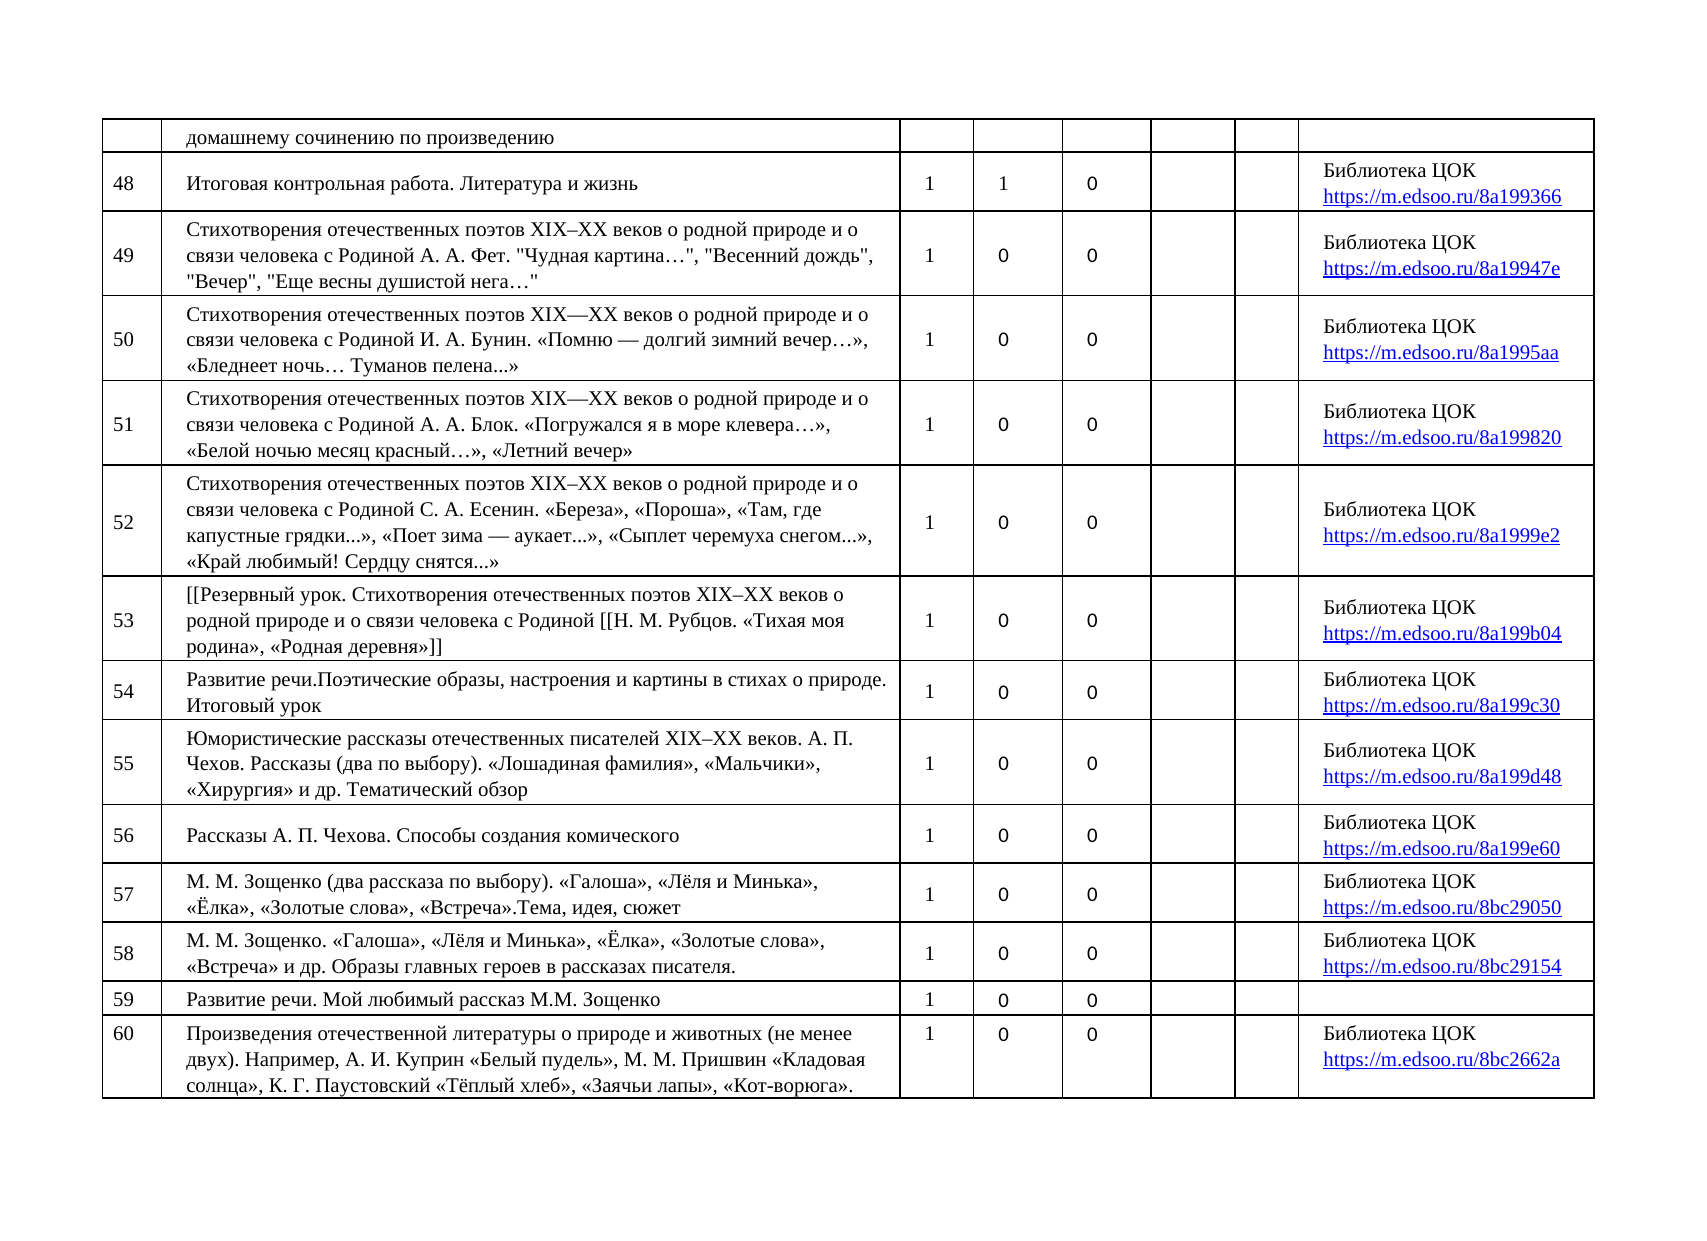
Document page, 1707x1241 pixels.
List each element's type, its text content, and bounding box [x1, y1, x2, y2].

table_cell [1299, 1016, 1593, 1097]
table_cell [1152, 381, 1234, 464]
table_cell 1 [901, 381, 973, 464]
table_cell [1152, 661, 1234, 719]
table_cell 54 [103, 661, 161, 719]
table_cell [1299, 982, 1593, 1014]
table_cell 1 [901, 1016, 973, 1097]
table_cell 1 [901, 923, 973, 980]
table_cell 59 [103, 982, 161, 1014]
table_cell [1236, 661, 1298, 719]
table_cell 0 [1063, 923, 1150, 980]
table_cell [1152, 982, 1234, 1014]
table_cell [1236, 1016, 1298, 1097]
table_cell [1152, 720, 1234, 803]
table_cell Библиотека ЦОК https://m.edsoo.ru/8a199d48 [1299, 720, 1593, 803]
table_cell 1 [901, 120, 973, 151]
table_cell [1236, 577, 1298, 660]
table_cell 0 [1063, 864, 1150, 921]
table_cell Библиотека ЦОК https://m.edsoo.ru/8a1995aa [1299, 296, 1593, 379]
table_cell [1236, 720, 1298, 803]
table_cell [162, 120, 899, 151]
table_cell 0 [1063, 381, 1150, 464]
table_cell [1236, 120, 1298, 151]
table_cell 52 [103, 466, 161, 575]
table_cell [1299, 120, 1593, 151]
table_cell Библиотека ЦОК https://m.edsoo.ru/8a199820 [1299, 381, 1593, 464]
table_cell Итоговая контрольная работа. Литература и жизнь [162, 153, 899, 210]
table_cell 58 [103, 923, 161, 980]
table_cell [1152, 864, 1234, 921]
table_cell Развитие речи. Мой любимый рассказ М.М. Зощенко [162, 982, 899, 1014]
table_cell Библиотека ЦОК https://m.edsoo.ru/8bc29050 [1299, 864, 1593, 921]
table_cell 1 [901, 577, 973, 660]
table_cell 0 [1063, 577, 1150, 660]
table_cell [1152, 805, 1234, 862]
table_cell Рассказы А. П. Чехова. Способы создания комического [162, 805, 899, 862]
table_cell М. М. Зощенко (два рассказа по выбору). «Галоша», «Лёля и Минька», «Ёлка», «Золотые слова», «Встреча».Тема, идея, сюжет [162, 864, 899, 921]
table_cell [1236, 982, 1298, 1014]
table_cell Стихотворения отечественных поэтов XIX–ХХ веков о родной природе и о связи человека с Родиной А. А. Фет. "Чудная картина…", "Весенний дождь", "Вечер", "Еще весны душистой нега…" [162, 212, 899, 295]
table_cell [[Резервный урок. Стихотворения отечественных поэтов XIX–ХХ веков о родной природе и о связи человека с Родиной [[Н. М. Рубцов. «Тихая моя родина», «Родная деревня»]] [162, 577, 899, 660]
table_cell [1236, 923, 1298, 980]
table_cell 0 [974, 805, 1062, 862]
table_cell [1236, 153, 1298, 210]
table_cell Библиотека ЦОК https://m.edsoo.ru/8bc29154 [1299, 923, 1593, 980]
table_cell 0 [1063, 982, 1150, 1014]
table_cell 55 [103, 720, 161, 803]
table_cell Развитие речи.Поэтические образы, настроения и картины в стихах о природе. Итоговый урок [162, 661, 899, 719]
table_cell 0 [974, 661, 1062, 719]
table_cell 0 [974, 577, 1062, 660]
table_cell 51 [103, 381, 161, 464]
table_cell [1152, 120, 1234, 151]
table_cell [1236, 212, 1298, 295]
table_cell 0 [974, 212, 1062, 295]
table_cell Библиотека ЦОК https://m.edsoo.ru/8a1999e2 [1299, 466, 1593, 575]
table_cell Стихотворения отечественных поэтов XIX–ХХ веков о родной природе и о связи человека с Родиной С. А. Есенин. «Береза», «Пороша», «Там, где капустные грядки...», «Поет зима — аукает...», «Сыплет черемуха снегом...», «Край любимый! Сердцу снятся...» [162, 466, 899, 575]
table_cell [1152, 1016, 1234, 1097]
table_cell [1152, 466, 1234, 575]
table_cell 53 [103, 577, 161, 660]
table_cell Стихотворения отечественных поэтов XIX—ХХ веков о родной природе и о связи человека с Родиной И. А. Бунин. «Помню — долгий зимний вечер…», «Бледнеет ночь… Туманов пелена...» [162, 296, 899, 379]
table_cell Библиотека ЦОК https://m.edsoo.ru/8a199366 [1299, 153, 1593, 210]
table_cell 0 [974, 923, 1062, 980]
table_cell 1 [901, 153, 973, 210]
table_cell 0 [974, 982, 1062, 1014]
table_cell 1 [901, 982, 973, 1014]
table_cell 0 [1063, 212, 1150, 295]
table_cell 0 [1063, 661, 1150, 719]
table_cell 0 [974, 720, 1062, 803]
table_cell 1 [901, 720, 973, 803]
table_cell 1 [901, 805, 973, 862]
table_cell 0 [974, 466, 1062, 575]
table_cell Юмористические рассказы отечественных писателей XIX–XX веков. А. П. Чехов. Рассказы (два по выбору). «Лошадиная фамилия», «Мальчики», «Хирургия» и др. Тематический обзор [162, 720, 899, 803]
table_cell [1236, 805, 1298, 862]
table_cell 1 [901, 466, 973, 575]
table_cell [162, 1016, 899, 1097]
table_cell 0 [974, 296, 1062, 379]
table_cell [1236, 864, 1298, 921]
table_cell Библиотека ЦОК https://m.edsoo.ru/8a199e60 [1299, 805, 1593, 862]
table_cell [1152, 923, 1234, 980]
table_cell [1152, 212, 1234, 295]
table_cell М. М. Зощенко. «Галоша», «Лёля и Минька», «Ёлка», «Золотые слова», «Встреча» и др. Образы главных героев в рассказах писателя. [162, 923, 899, 980]
table_cell [1152, 296, 1234, 379]
table_cell 0 [1063, 296, 1150, 379]
table_cell 1 [901, 864, 973, 921]
table_cell 1 [901, 212, 973, 295]
table_cell 0 [1063, 120, 1150, 151]
table_cell [1152, 153, 1234, 210]
table_cell 0 [1063, 466, 1150, 575]
table_cell 56 [103, 805, 161, 862]
table_cell 0 [974, 381, 1062, 464]
table_cell [1236, 466, 1298, 575]
table_cell Библиотека ЦОК https://m.edsoo.ru/8a199c30 [1299, 661, 1593, 719]
table_cell 1 [901, 296, 973, 379]
table_cell 0 [1063, 153, 1150, 210]
table_cell Стихотворения отечественных поэтов XIX—ХХ веков о родной природе и о связи человека с Родиной А. А. Блок. «Погружался я в море клевера…», «Белой ночью месяц красный…», «Летний вечер» [162, 381, 899, 464]
table_cell 0 [1063, 805, 1150, 862]
table_cell 57 [103, 864, 161, 921]
table_cell 0 [974, 864, 1062, 921]
table_cell 50 [103, 296, 161, 379]
table_cell 0 [974, 1016, 1062, 1097]
table_cell 47 [103, 120, 161, 151]
table_cell 0 [974, 120, 1062, 151]
table_cell Библиотека ЦОК https://m.edsoo.ru/8a199b04 [1299, 577, 1593, 660]
table_cell [1236, 296, 1298, 379]
table_cell 60 [103, 1016, 161, 1097]
table_cell 1 [974, 153, 1062, 210]
table_cell Библиотека ЦОК https://m.edsoo.ru/8a19947e [1299, 212, 1593, 295]
table_cell 49 [103, 212, 161, 295]
table_cell 1 [901, 661, 973, 719]
table_cell 0 [1063, 720, 1150, 803]
table_cell 0 [1063, 1016, 1150, 1097]
table_cell [1236, 381, 1298, 464]
table_cell [1152, 577, 1234, 660]
table_cell 48 [103, 153, 161, 210]
